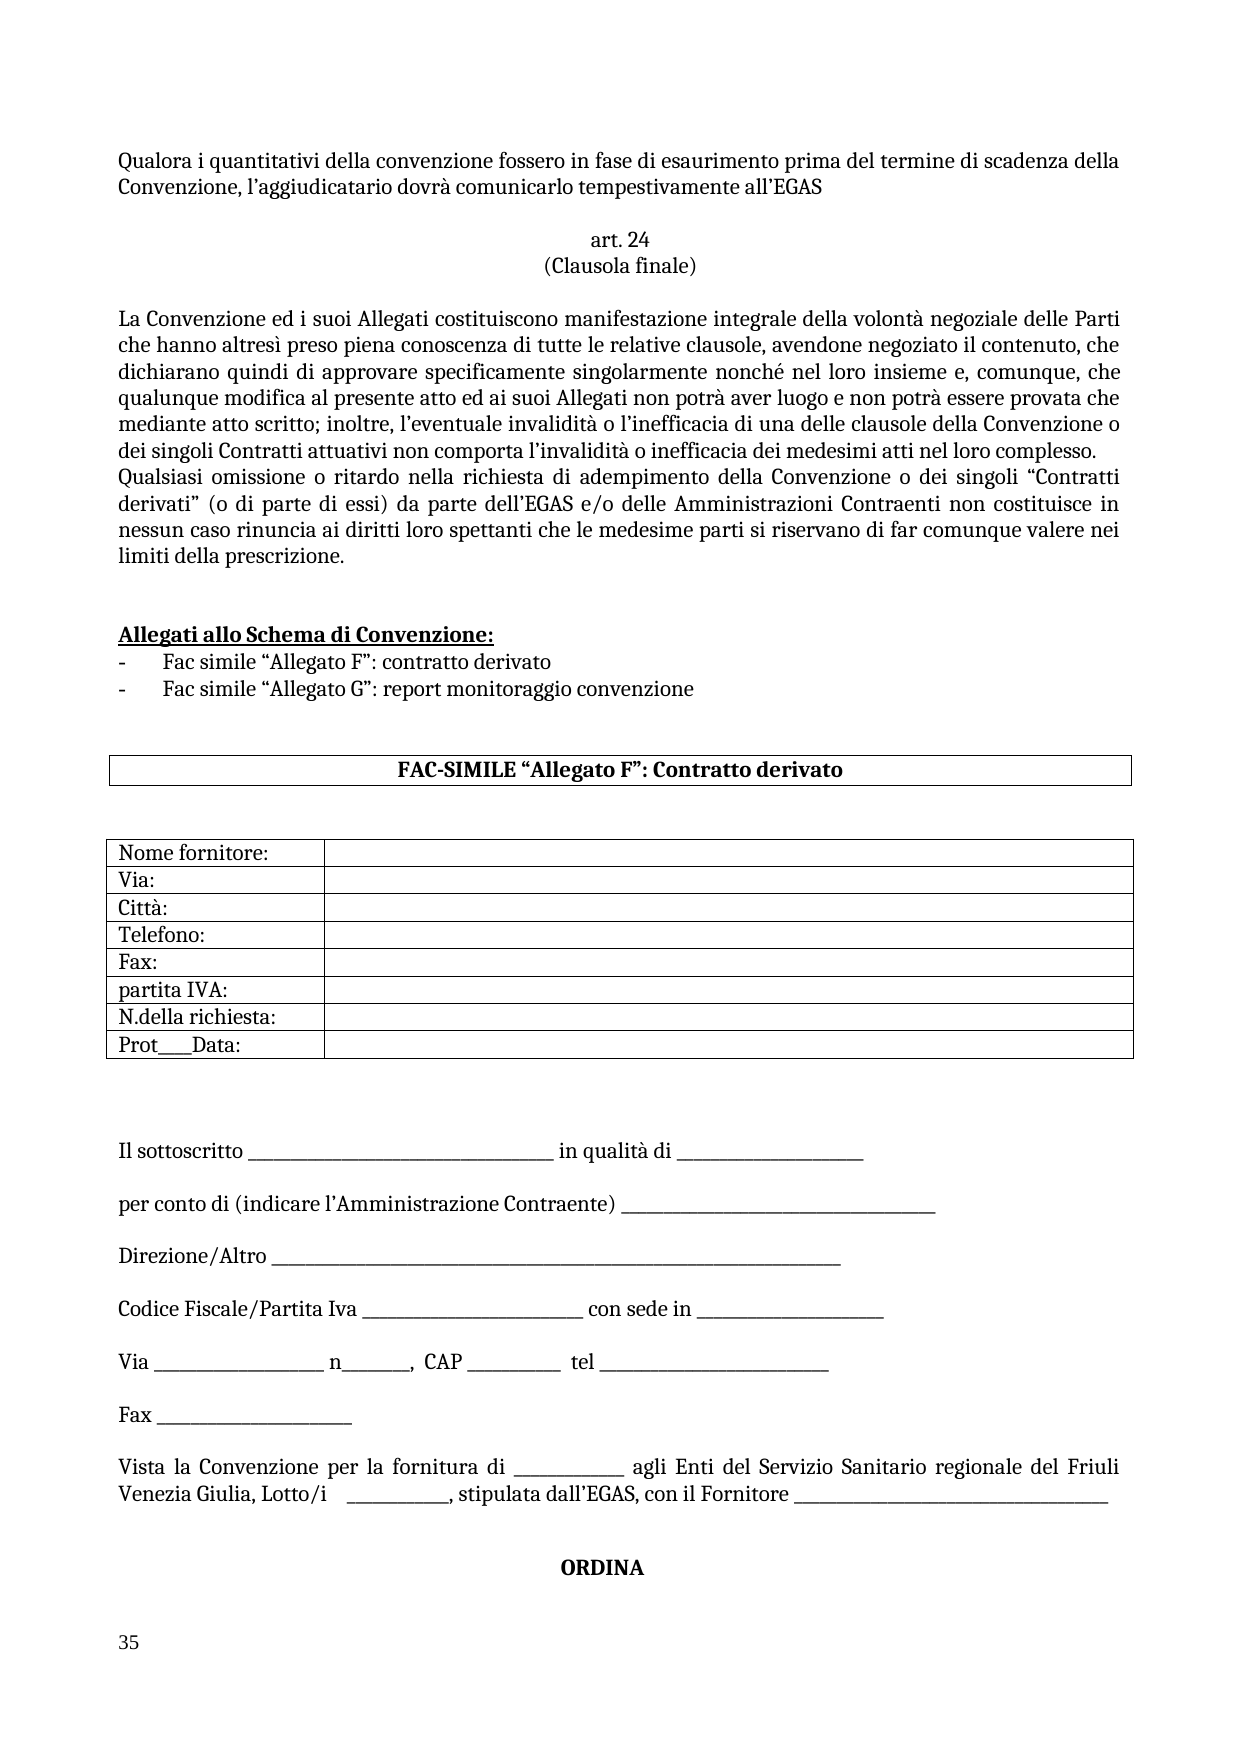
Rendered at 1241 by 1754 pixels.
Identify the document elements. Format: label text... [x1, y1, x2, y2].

text Allegati allo Schema di Convenzione: [118, 622, 1122, 648]
table_cell [325, 1031, 1133, 1058]
text Codice Fiscale/Partita Iva __________________________ con sede in ______________________ [118, 1296, 1122, 1322]
table_cell [325, 894, 1133, 921]
text ORDINA [487, 1555, 1122, 1581]
text (Clausola finale) [118, 253, 1122, 279]
text La Convenzione ed i suoi Allegati costituiscono manifestazione integrale della volontà negoziale delle Parti che hanno altresì preso piena conoscenza di tutte le relative clausole, avendone negoziato il contenuto, che dichiarano quindi di approvare specificamente singolarmente nonché nel loro insieme e, comunque, che qualunque modifica al presente atto ed ai suoi Allegati non potrà aver luogo e non potrà essere provata che mediante atto scritto; inoltre, l’eventuale invalidità o l’inefficacia di una delle clausole della Convenzione o dei singoli Contratti attuativi non comporta l’invalidità o inefficacia dei medesimi atti nel loro complesso. [118, 306, 1122, 464]
text art. 24 [118, 227, 1122, 253]
text per conto di (indicare l’Amministrazione Contraente) _____________________________________ [118, 1191, 1122, 1217]
table_cell Via: [107, 867, 324, 893]
table_cell Prot____Data: [107, 1031, 324, 1058]
text Via ____________________ n________, CAP ___________ tel ___________________________ [118, 1349, 1122, 1375]
table_cell [325, 1004, 1133, 1030]
table_header [325, 840, 1133, 866]
list Fac simile “Allegato F”: contratto derivato [118, 648, 1122, 676]
text Qualora i quantitativi della convenzione fossero in fase di esaurimento prima del termine di scadenza della Convenzione, l’aggiudicatario dovrà comunicarlo tempestivamente all’EGAS [118, 148, 1122, 200]
table_header Nome fornitore: [107, 840, 324, 866]
text Qualsiasi omissione o ritardo nella richiesta di adempimento della Convenzione o dei singoli “Contratti derivati” (o di parte di essi) da parte dell’EGAS e/o delle Amministrazioni Contraenti non costituisce in nessun caso rinuncia ai diritti loro spettanti che le medesime parti si riservano di far comunque valere nei limiti della prescrizione. [118, 464, 1122, 569]
table_cell [325, 949, 1133, 976]
table_cell Città: [107, 894, 324, 921]
text Direzione/Altro ___________________________________________________________________ [118, 1243, 1122, 1269]
text Vista per la fornitura di _____________ agli Enti del Servizio Sanitario regionale del Friuli Venezia Giulia, Lotto/i ____________, stipulata dall’EGAS, con il Fornitore _____________________________________ [118, 1454, 1122, 1507]
table_cell Telefono: [107, 922, 324, 948]
table_cell N.della richiesta: [107, 1004, 324, 1030]
text FAC-SIMILE “Allegato F”: Contratto derivato [110, 756, 1131, 785]
table_cell [325, 977, 1133, 1003]
list Fac simile “Allegato G”: report monitoraggio convenzione [118, 676, 1122, 703]
text Fax _______________________ [118, 1401, 1122, 1428]
table_cell partita IVA: [107, 977, 324, 1003]
text Il sottoscritto ____________________________________ in qualità di ______________________ [118, 1138, 1122, 1164]
table_cell Fax: [107, 949, 324, 976]
table_cell [325, 922, 1133, 948]
table_cell [325, 867, 1133, 893]
